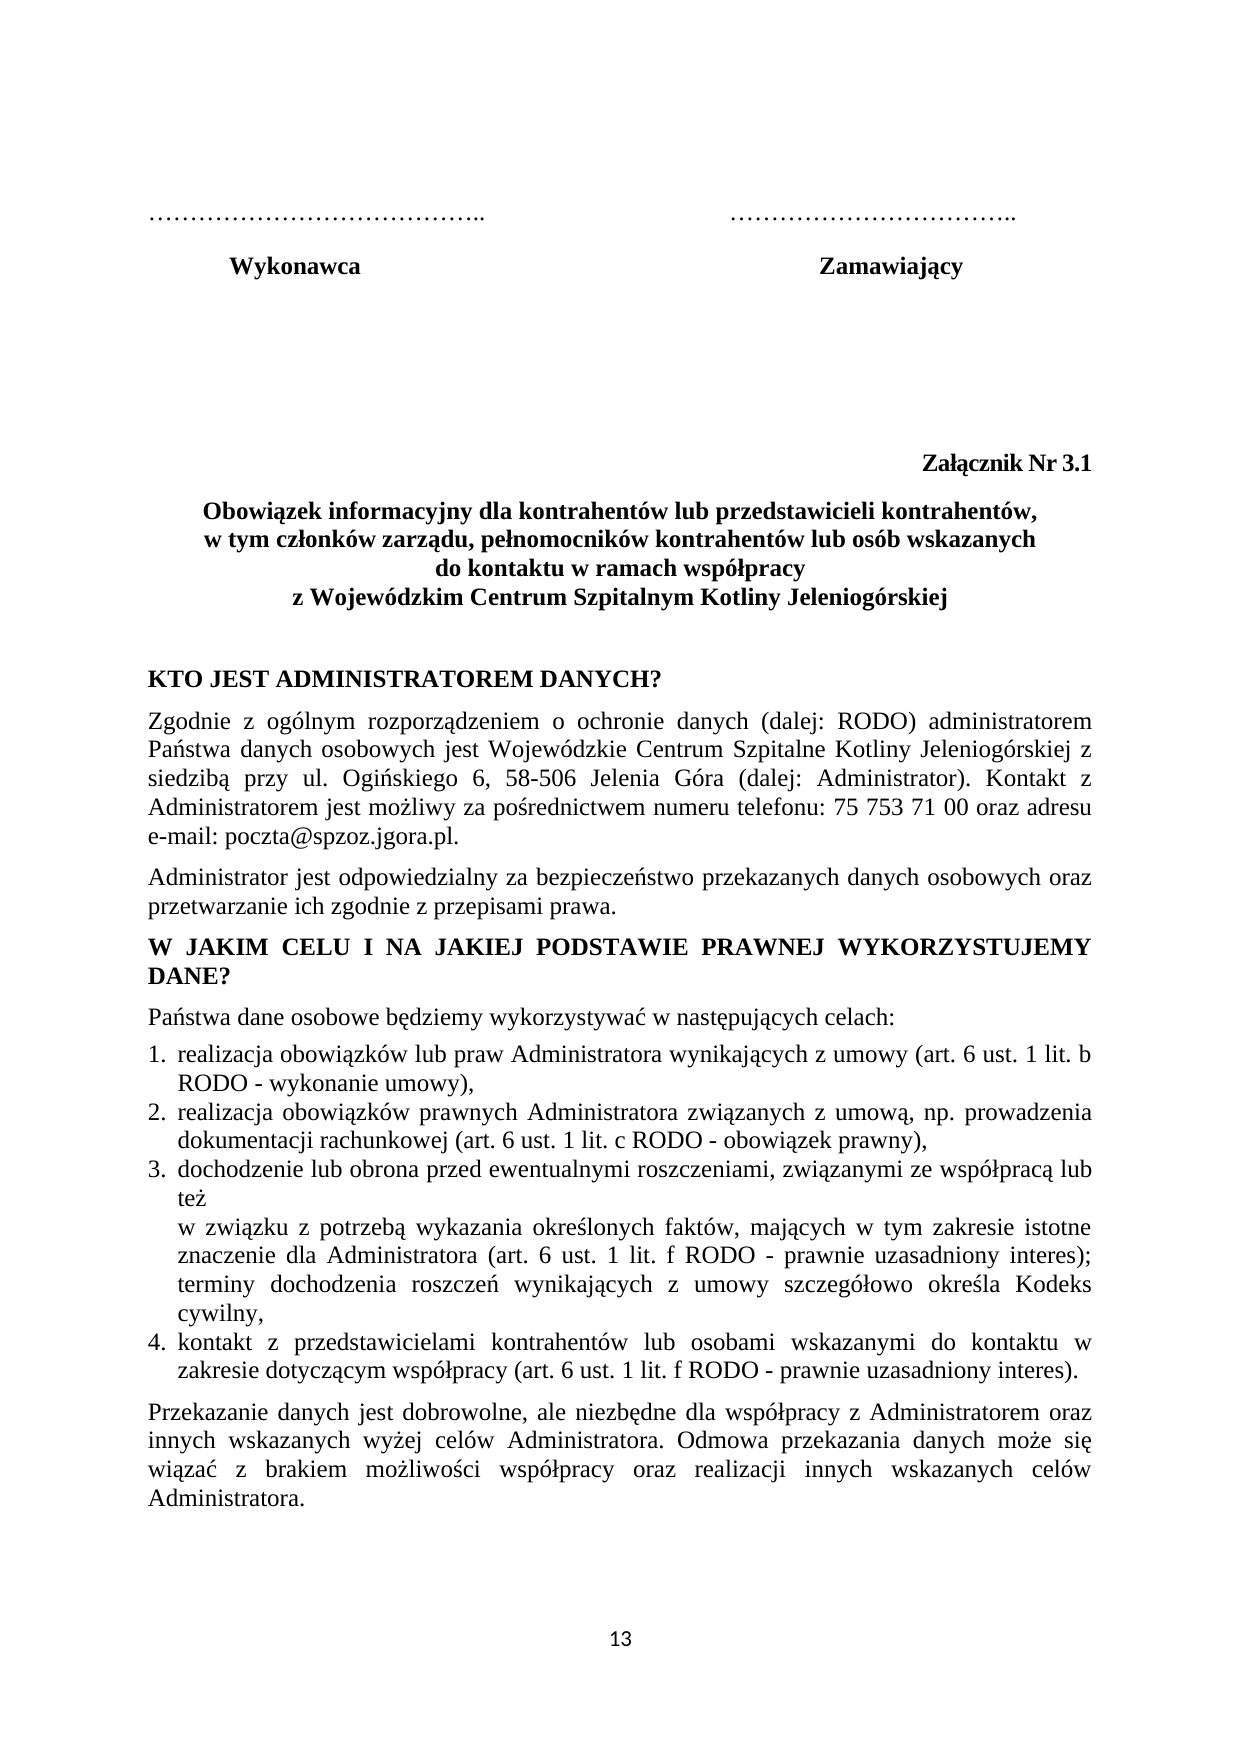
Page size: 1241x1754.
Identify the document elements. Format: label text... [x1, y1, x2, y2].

text Wykonawca Zamawiający [148, 251, 1093, 280]
text ………………………………….. …………………………….. [148, 197, 1093, 226]
text KTO JEST ADMINISTRATOREM DANYCH? [148, 664, 1093, 693]
text Administrator jest odpowiedzialny za bezpieczeństwo przekazanych danych osobowych oraz przetwarzanie ich zgodnie z przepisami prawa. [148, 862, 1093, 919]
list realizacja obowiązków prawnych Administratora związanych z umową, np. prowadzenia dokumentacji rachunkowej (art. 6 ust. 1 lit. c RODO - obowiązek prawny), [148, 1097, 1093, 1154]
text Państwa dane osobowe będziemy wykorzystywać w następujących celach: [148, 1002, 1093, 1031]
list kontakt z przedstawicielami kontrahentów lub osobami wskazanymi do kontaktu w zakresie dotyczącym współpracy (art. 6 ust. 1 lit. f RODO - prawnie uzasadniony interes). [148, 1327, 1093, 1384]
text w tym członków zarządu, pełnomocników kontrahentów lub osób wskazanych [148, 524, 1093, 553]
text Załącznik Nr 3.1 [148, 448, 1093, 477]
text W JAKIM CELU I NA JAKIEJ PODSTAWIE PRAWNEJ WYKORZYSTUJEMY DANE? [148, 932, 1093, 989]
text Zgodnie z ogólnym rozporządzeniem o ochronie danych (dalej: RODO) administratorem Państwa danych osobowych jest Wojewódzkie Centrum Szpitalne Kotliny Jeleniogórskiej z siedzibą przy ul. Ogińskiego 6, 58-506 Jelenia Góra (dalej: Administrator). Kontakt z Administratorem jest możliwy za pośrednictwem numeru telefonu: 75 753 71 00 oraz adresu e-mail: poczta@spzoz.jgora.pl. [148, 706, 1093, 849]
text Obowiązek informacyjny dla kontrahentów lub przedstawicieli kontrahentów, [148, 496, 1093, 524]
text Przekazanie danych jest dobrowolne, ale niezbędne dla współpracy z Administratorem oraz innych wskazanych wyżej celów Administratora. Odmowa przekazania danych może się wiązać z brakiem możliwości współpracy oraz realizacji innych wskazanych celów Administratora. [148, 1397, 1093, 1512]
list dochodzenie lub obrona przed ewentualnymi roszczeniami, związanymi ze współpracą lub też w związku z potrzebą wykazania określonych faktów, mających w tym zakresie istotne znaczenie dla Administratora (art. 6 ust. 1 lit. f RODO - prawnie uzasadniony interes); terminy dochodzenia roszczeń wynikających z umowy szczegółowo określa Kodeks cywilny, [148, 1154, 1093, 1327]
text do kontaktu w ramach współpracy z Wojewódzkim Centrum Szpitalnym Kotliny Jeleniogórskiej [148, 553, 1093, 611]
list realizacja obowiązków lub praw Administratora wynikających z umowy (art. 6 ust. 1 lit. b RODO - wykonanie umowy), [148, 1039, 1093, 1097]
